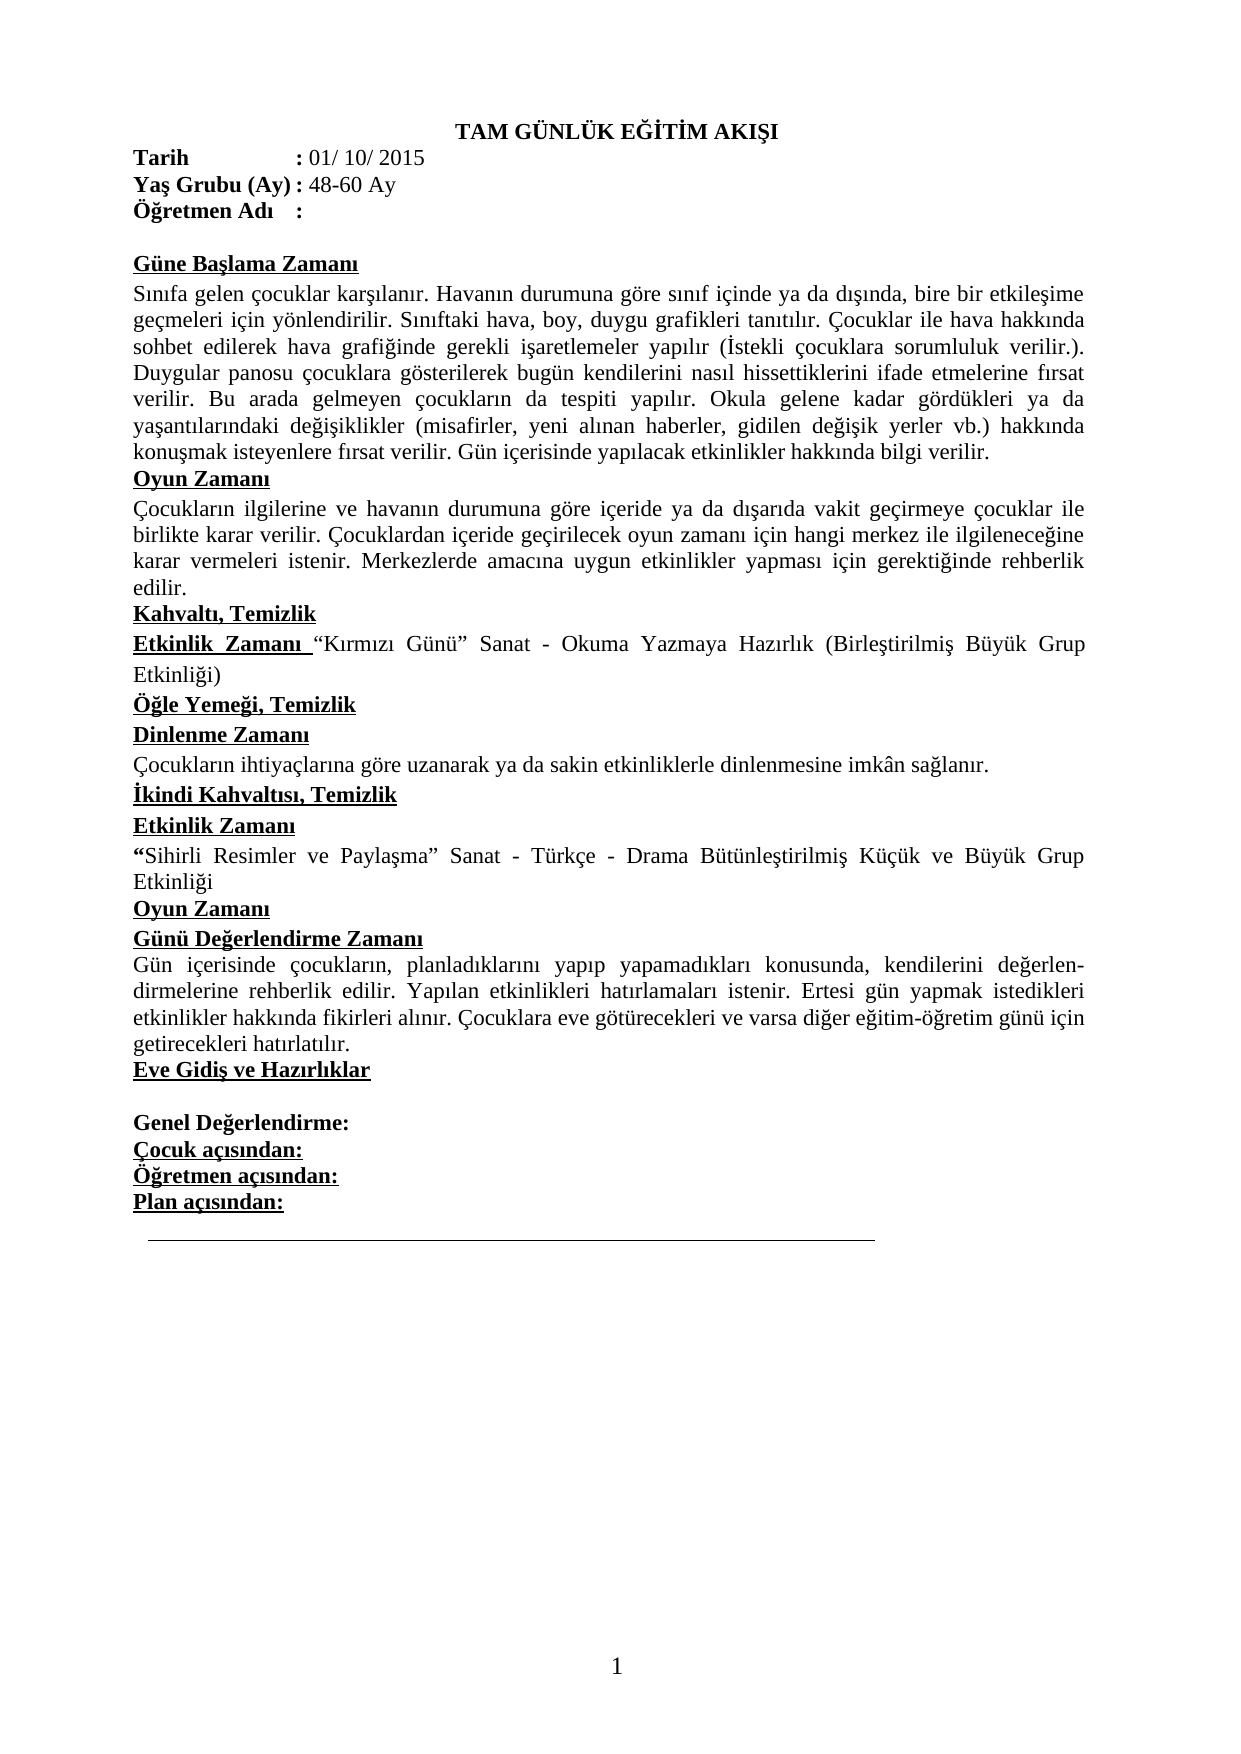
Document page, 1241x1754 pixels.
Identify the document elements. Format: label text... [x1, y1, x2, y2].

text Çocukların ilgilerine ve havanın durumuna göre içeride ya da dışarıda vakit geçirmeye çocuklar ile birlikte karar verilir. Çocuklardan içeride geçirilecek oyun zamanı için hangi merkez ile ilgileneceğine karar vermeleri istenir. Merkezlerde amacına uygun etkinlikler yapması için gerektiğinde rehberlik edilir. [133, 495, 1086, 600]
text Yaş Grubu (Ay) : 48-60 Ay [133, 171, 1086, 197]
text Etkinlik Zamanı [133, 812, 1086, 838]
text Çocukların ihtiyaçlarına göre uzanarak ya da sakin etkinliklerle dinlenmesine imkân sağlanır. [133, 751, 1086, 778]
text Etkinlik Zamanı “Kırmızı Günü” Sanat - Okuma Yazmaya Hazırlık (Birleştirilmiş Büyük Grup Etkinliği) [133, 630, 1086, 687]
text Oyun Zamanı [133, 464, 1086, 491]
text Eve Gidiş ve Hazırlıklar [133, 1057, 1086, 1083]
text “Sihirli Resimler ve Paylaşma” Sanat - Türkçe - Drama Bütünleştirilmiş Küçük ve Büyük Grup Etkinliği [133, 842, 1086, 894]
text Öğretmen Adı : [133, 197, 1086, 223]
text Gün içerisinde çocukların, planladıklarını yapıp yapamadıkları konusunda, kendilerini değerlen-dirmelerine rehberlik edilir. Yapılan etkinlikleri hatırlamaları istenir. Ertesi gün yapmak istedikleri etkinlikler hakkında fikirleri alınır. Çocuklara eve götürecekleri ve varsa diğer eğitim-öğretim günü için getirecekleri hatırlatılır. [133, 951, 1086, 1057]
text Güne Başlama Zamanı [133, 250, 1086, 276]
text Öğle Yemeği, Temizlik [133, 691, 1086, 717]
text İkindi Kahvaltısı, Temizlik [133, 781, 1086, 808]
text Tarih : 01/ 10/ 2015 [133, 144, 1086, 171]
text Günü Değerlendirme Zamanı [133, 925, 1086, 951]
text Sınıfa gelen çocuklar karşılanır. Havanın durumuna göre sınıf içinde ya da dışında, bire bir etkileşime geçmeleri için yönlendirilir. Sınıftaki hava, boy, duygu grafikleri tanıtılır. Çocuklar ile hava hakkında sohbet edilerek hava grafiğinde gerekli işaretlemeler yapılır (İstekli çocuklara sorumluluk verilir.). Duygular panosu çocuklara gösterilerek bugün kendilerini nasıl hissettiklerini ifade etmelerine fırsat verilir. Bu arada gelmeyen çocukların da tespiti yapılır. Okula gelene kadar gördükleri ya da yaşantılarındaki değişiklikler (misafirler, yeni alınan haberler, gidilen değişik yerler vb.) hakkında konuşmak isteyenlere fırsat verilir. Gün içerisinde yapılacak etkinlikler hakkında bilgi verilir. [133, 280, 1086, 464]
text Dinlenme Zamanı [133, 721, 1086, 747]
text Öğretmen açısından: [133, 1162, 1086, 1188]
text Oyun Zamanı [133, 894, 1086, 921]
text Kahvaltı, Temizlik [133, 600, 1086, 627]
text Plan açısından: [133, 1188, 1086, 1215]
text TAM GÜNLÜK EĞİTİM AKIŞI [148, 118, 1086, 144]
text Genel Değerlendirme: [133, 1109, 1086, 1136]
text Çocuk açısından: [133, 1136, 1086, 1162]
